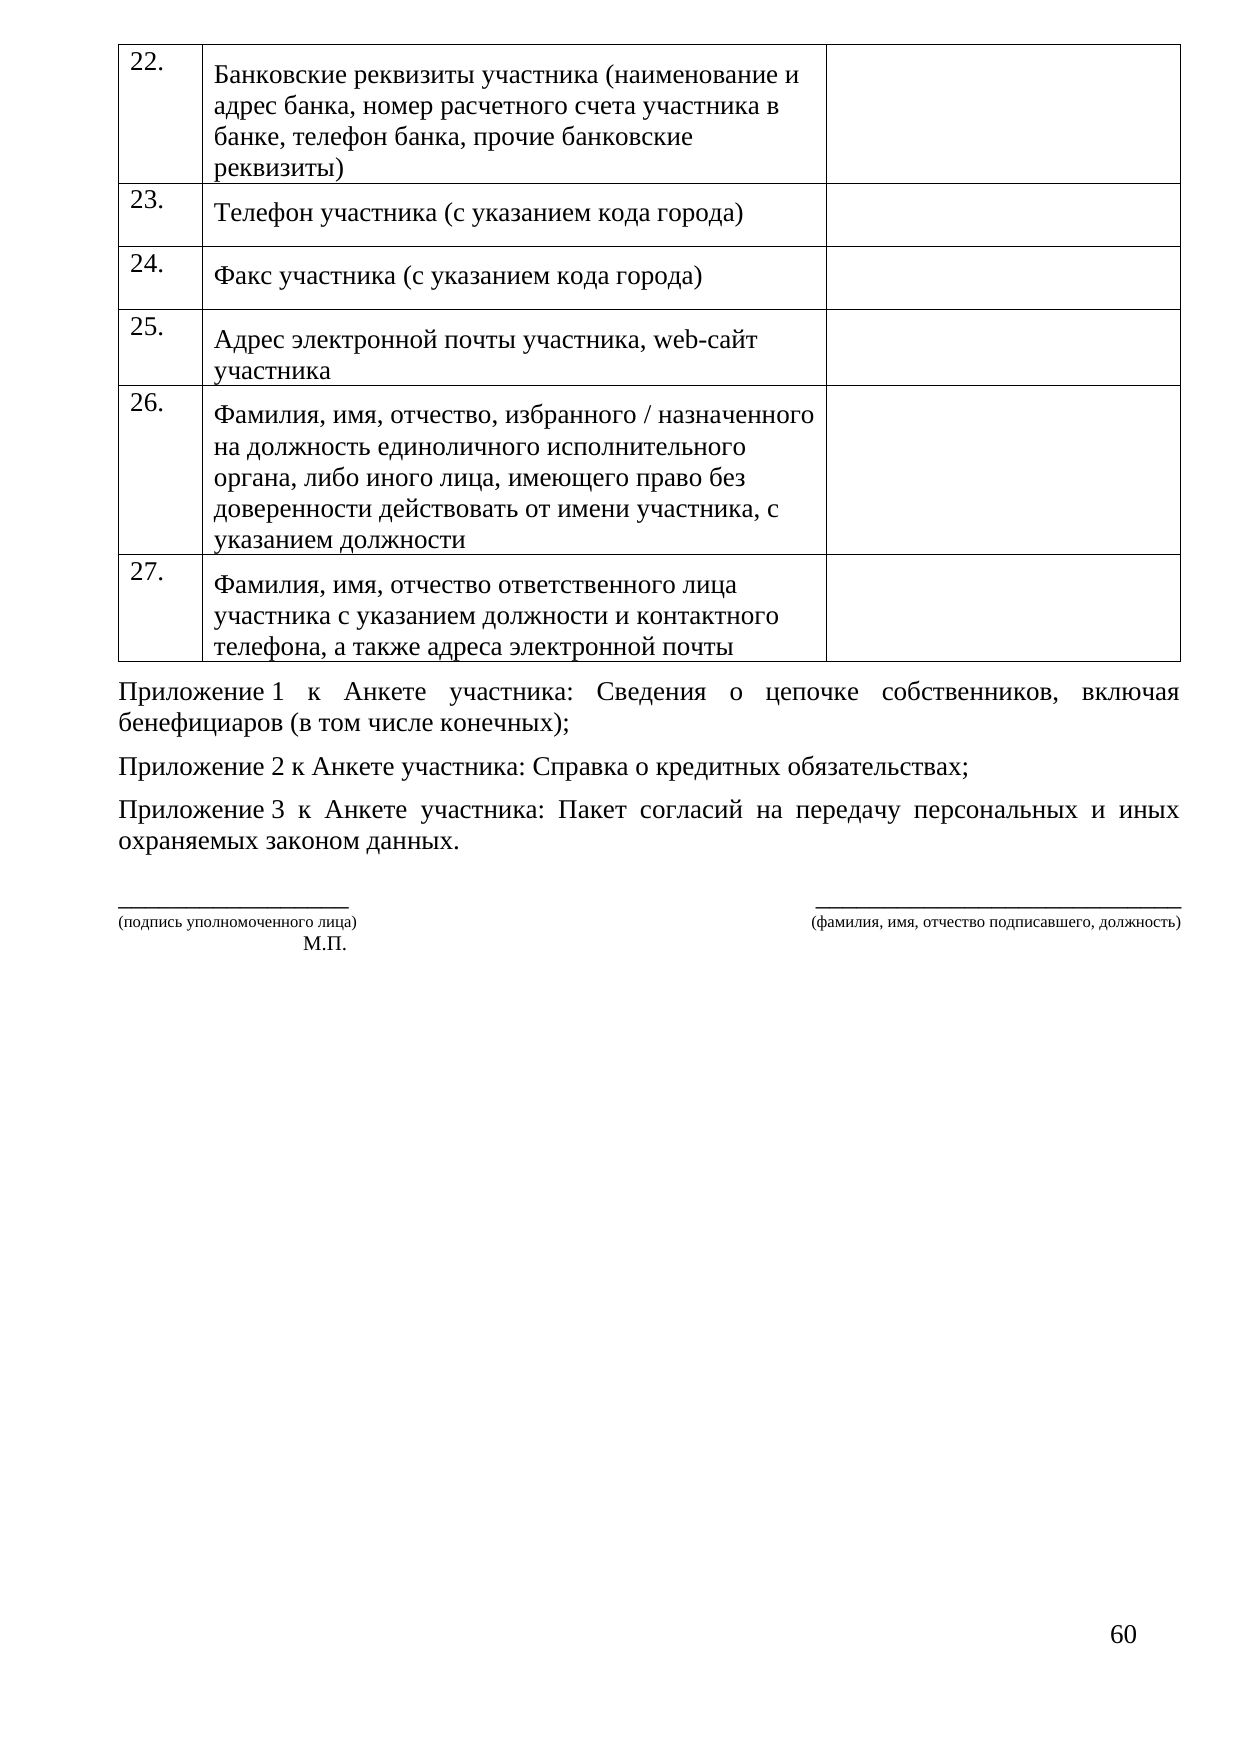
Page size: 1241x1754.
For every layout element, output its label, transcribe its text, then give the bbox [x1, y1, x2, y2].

table_cell Фамилия, имя, отчество, избранного / назначенного на должность единоличного исполнительного органа, либо иного лица, имеющего право без доверенности действовать от имени участника, с указанием должности [203, 386, 826, 554]
table_cell Факс участника (с указанием кода города) [203, 247, 826, 309]
table_cell [119, 247, 202, 309]
table_cell [119, 310, 202, 385]
table_cell [827, 184, 1180, 246]
table_cell [827, 310, 1180, 385]
table_cell Фамилия, имя, отчество ответственного лица участника с указанием должности и контактного телефона, а также адреса электронной почты [203, 555, 826, 661]
text Приложение 1 к Анкете участника: Сведения о цепочке собственников, включая бенефициаров (в том числе конечных); [118, 675, 1181, 737]
text _________________ ___________________________ [118, 881, 1181, 912]
text Приложение 2 к Анкете участника: Справка о кредитных обязательствах; [118, 749, 1181, 781]
text (подпись уполномоченного лица) (фамилия, имя, отчество подписавшего, должность) [118, 912, 1181, 931]
table_cell Банковские реквизиты участника (наименование и адрес банка, номер расчетного счета участника в банке, телефон банка, прочие банковские реквизиты) [203, 45, 826, 182]
table_cell [827, 45, 1180, 182]
table_cell [119, 184, 202, 246]
table_cell [119, 45, 202, 182]
text Приложение 3 к Анкете участника: Пакет согласий на передачу персональных и иных охраняемых законом данных. [118, 793, 1181, 856]
table_cell [827, 247, 1180, 309]
text М.П. [118, 931, 1181, 955]
table_cell [119, 555, 202, 661]
table_cell Адрес электронной почты участника, web-сайт участника [203, 310, 826, 385]
table_cell [827, 555, 1180, 661]
table_cell Телефон участника (с указанием кода города) [203, 184, 826, 246]
table_cell [827, 386, 1180, 554]
table_cell [119, 386, 202, 554]
